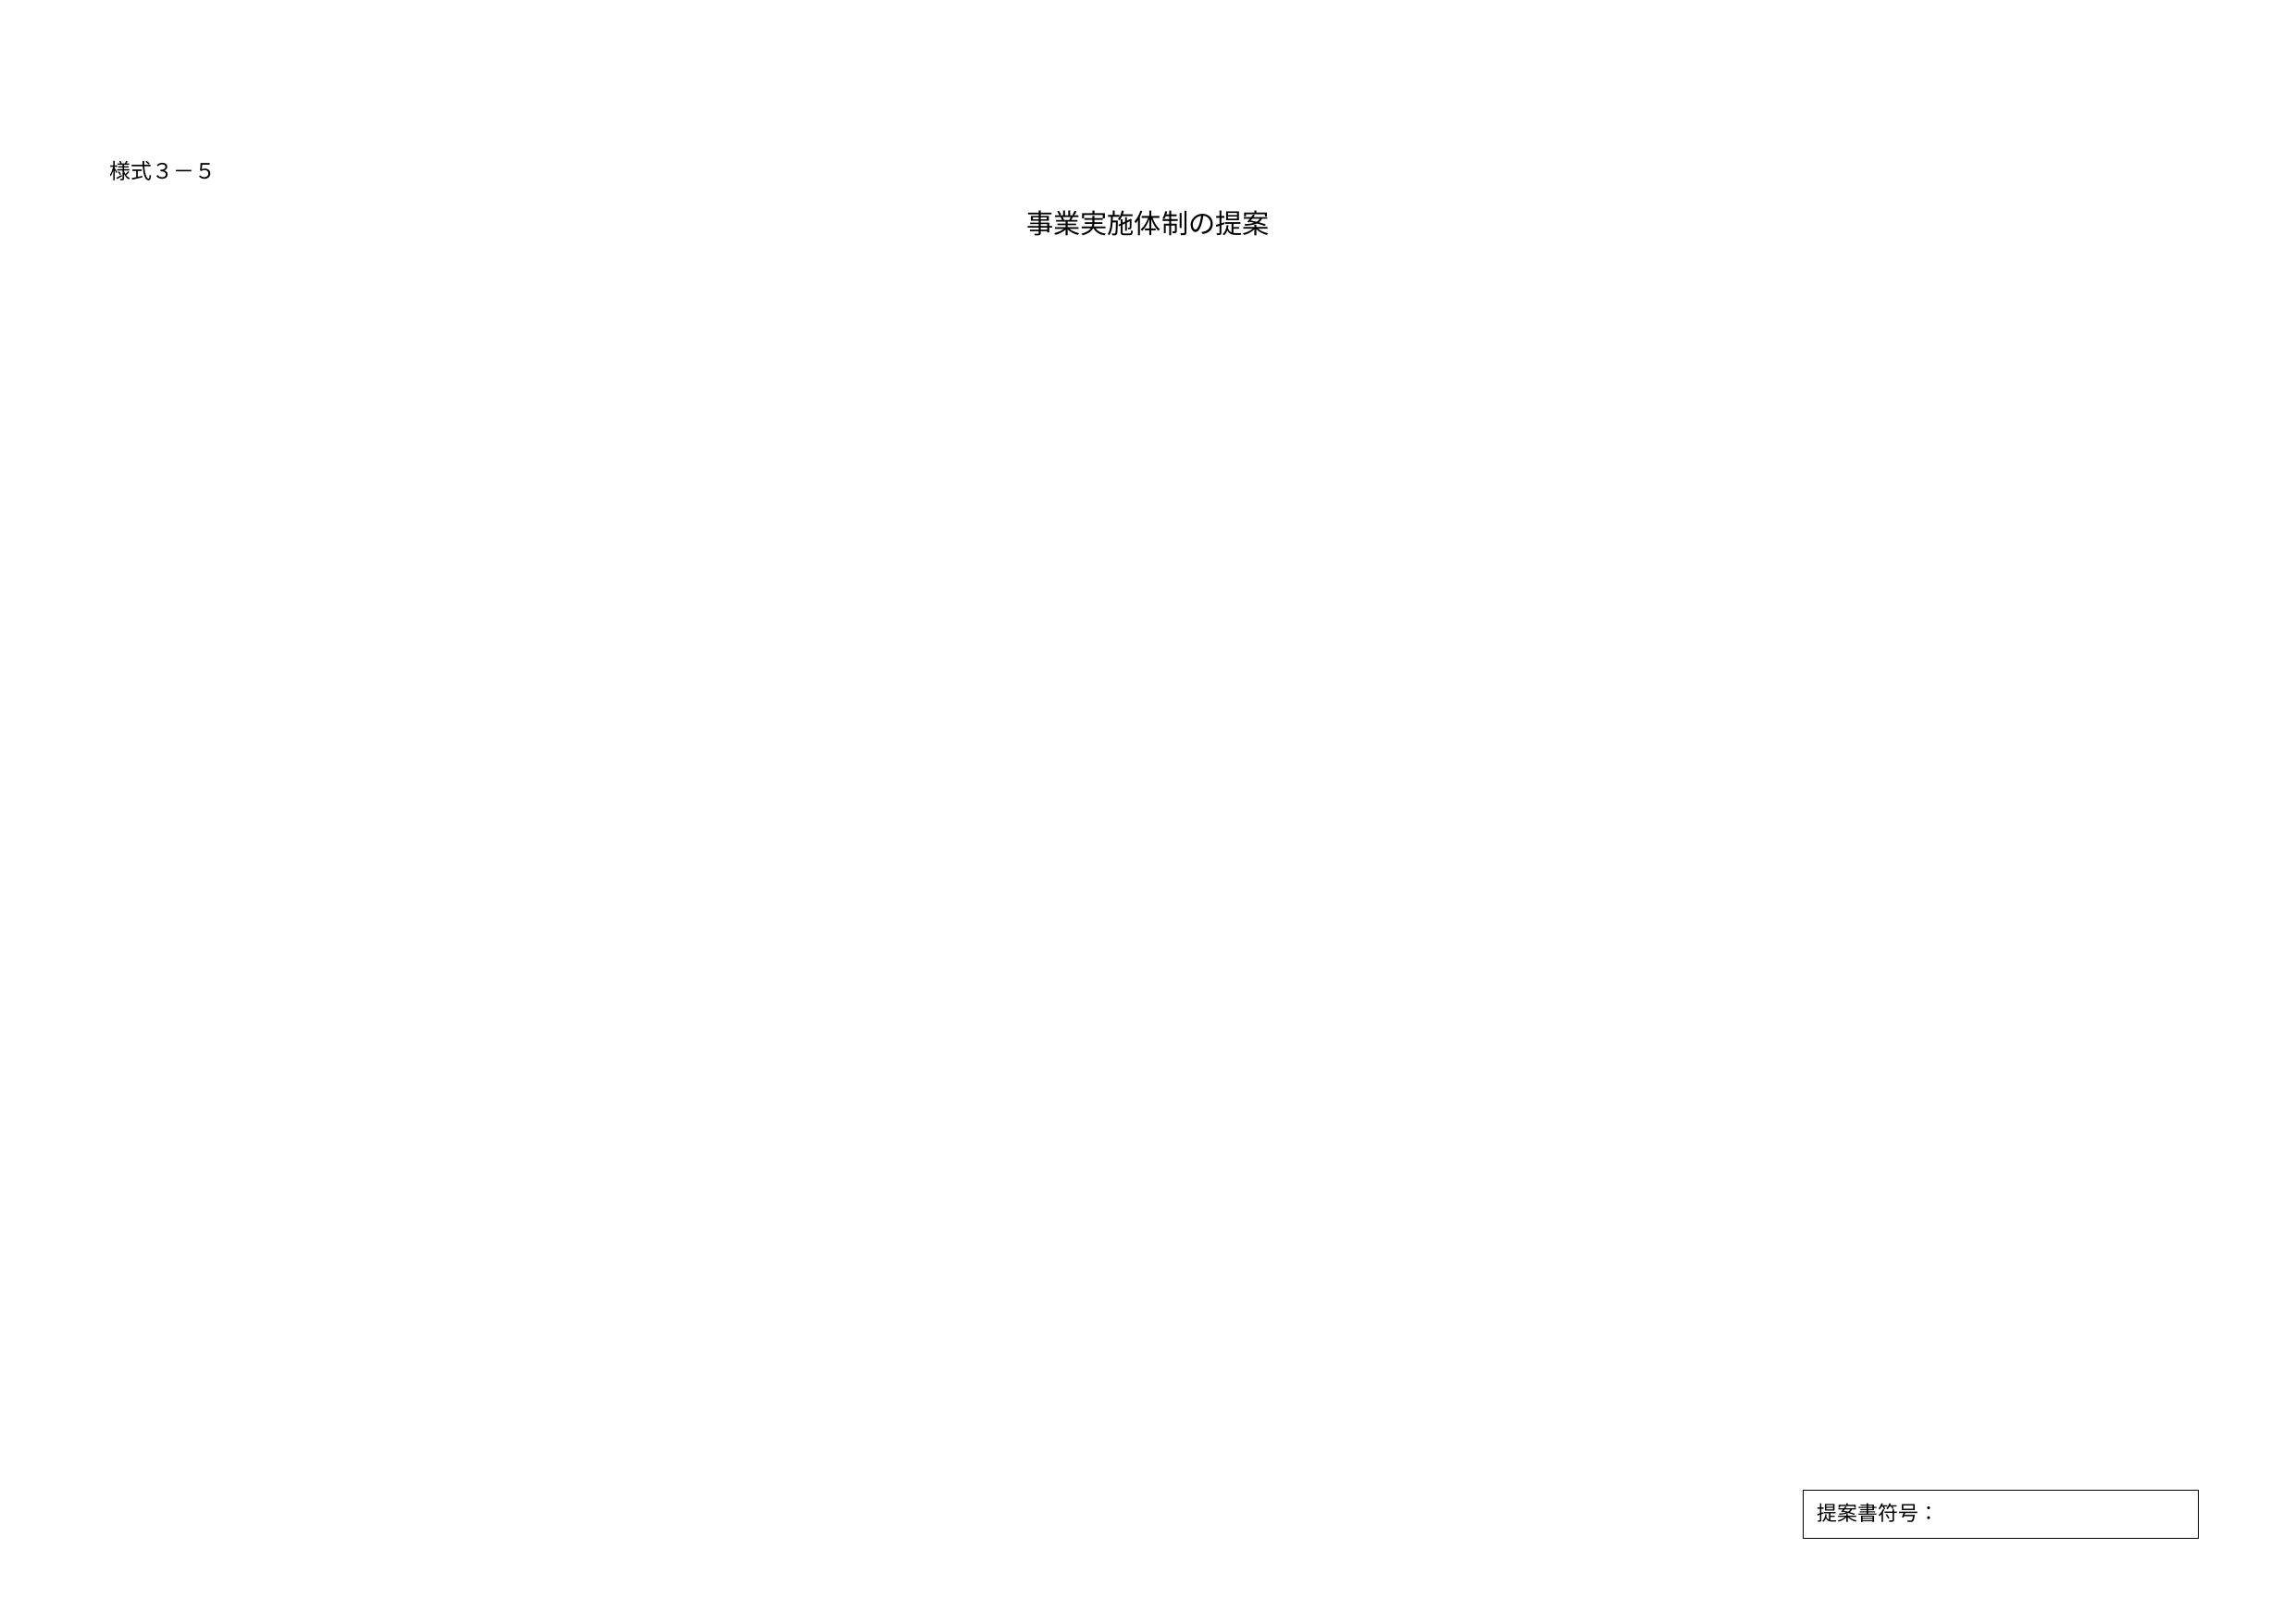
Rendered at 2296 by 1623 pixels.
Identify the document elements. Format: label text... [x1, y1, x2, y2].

text 事業実施体制の提案 [109, 187, 2186, 256]
subtitle 様式３－５ [109, 152, 2186, 187]
